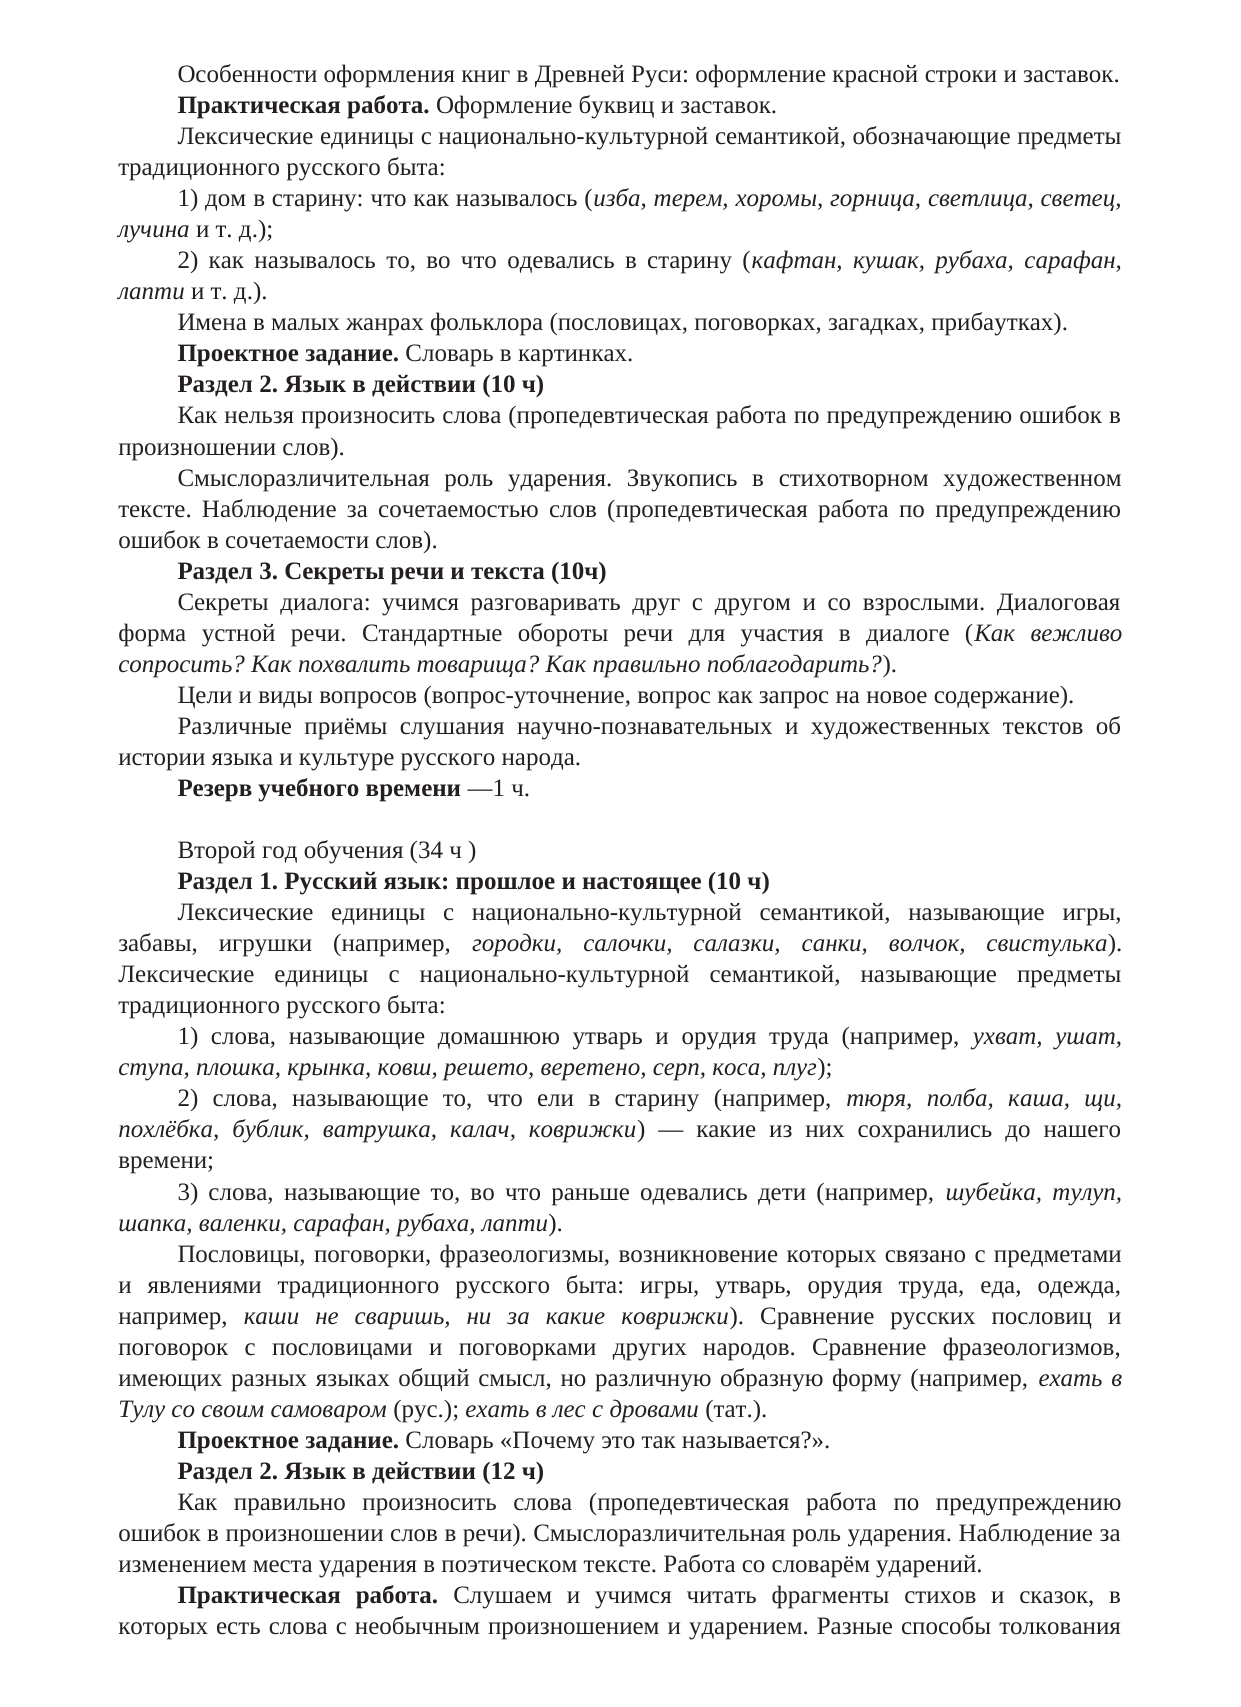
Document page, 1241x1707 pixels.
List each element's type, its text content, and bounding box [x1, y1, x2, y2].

text Раздел 1. Русский язык: прошлое и настоящее (10 ч) [118, 866, 1122, 895]
text Раздел 2. Язык в действии (12 ч) [118, 1456, 1122, 1485]
text Раздел 2. Язык в действии (10 ч) [118, 369, 1122, 398]
text Резерв учебного времени —1 ч. [118, 773, 1122, 802]
text Раздел 3. Секреты речи и текста (10ч) [118, 556, 1122, 584]
text Особенности оформления книг в Древней Руси: оформление красной строки и заставок. [118, 59, 1122, 88]
text Как нельзя произносить слова (пропедевтическая работа по предупреждению ошибок в произношении слов). [118, 401, 1122, 460]
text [118, 1580, 1122, 1640]
text 2) слова, называющие то, что ели в старину (например, тюря, полба, каша, щи, похлёбка, бублик, ватрушка, калач, коврижки) — какие из них сохранились до нашего времени; [118, 1083, 1122, 1174]
text Проектное задание. Словарь в картинках. [118, 338, 1122, 367]
text 2) как называлось то, во что одевались в старину (кафтан, кушак, рубаха, сарафан, лапти и т. д.). [118, 245, 1122, 305]
text Практическая работа. Оформление буквиц и заставок. [118, 90, 1122, 119]
text Секреты диалога: учимся разговаривать друг с другом и со взрослыми. Диалоговая форма устной речи. Стандартные обороты речи для участия в диалоге (Как вежливо сопросить? Как похвалить товарища? Как правильно поблагодарить?). [118, 587, 1122, 678]
text Цели и виды вопросов (вопрос-уточнение, вопрос как запрос на новое содержание). [118, 680, 1122, 709]
text 3) слова, называющие то, во что раньше одевались дети (например, шубейка, тулуп, шапка, валенки, сарафан, рубаха, лапти). [118, 1177, 1122, 1236]
text 1) дом в старину: что как называлось (изба, терем, хоромы, горница, светлица, светец, лучина и т. д.); [118, 183, 1122, 243]
text Проектное задание. Словарь «Почему это так называется?». [118, 1425, 1122, 1454]
text 1) слова, называющие домашнюю утварь и орудия труда (например, ухват, ушат, ступа, плошка, крынка, ковш, решето, веретено, серп, коса, плуг); [118, 1021, 1122, 1081]
text Различные приёмы слушания научно-познавательных и художественных текстов об истории языка и культуре русского народа. [118, 711, 1122, 771]
text Лексические единицы с национально-культурной семантикой, называющие игры, забавы, игрушки (например, городки, салочки, салазки, санки, волчок, свистулька). Лексические единицы с национально-культурной семантикой, называющие предметы традиционного русского быта: [118, 897, 1122, 1019]
text Смыслоразличительная роль ударения. Звукопись в стихотворном художественном тексте. Наблюдение за сочетаемостью слов (пропедевтическая работа по предупреждению ошибок в сочетаемости слов). [118, 463, 1122, 553]
text Пословицы, поговорки, фразеологизмы, возникновение которых связано с предметами и явлениями традиционного русского быта: игры, утварь, орудия труда, еда, одежда, например, каши не сваришь, ни за какие коврижки). Сравнение русских пословиц и поговорок с пословицами и поговорками других народов. Сравнение фразеологизмов, имеющих разных языках общий смысл, но различную образную форму (например, ехать в Тулу со своим самоваром (рус.); ехать в лес с дровами (тат.). [118, 1239, 1122, 1423]
text Как правильно произносить слова (пропедевтическая работа по предупреждению ошибок в произношении слов в речи). Смыслоразличительная роль ударения. Наблюдение за изменением места ударения в поэтическом тексте. Работа со словарём ударений. [118, 1487, 1122, 1578]
text Второй год обучения (34 ч ) [118, 835, 1122, 864]
text Имена в малых жанрах фольклора (пословицах, поговорках, загадках, прибаутках). [118, 307, 1122, 336]
text Лексические единицы с национально-культурной семантикой, обозначающие предметы традиционного русского быта: [118, 121, 1122, 181]
